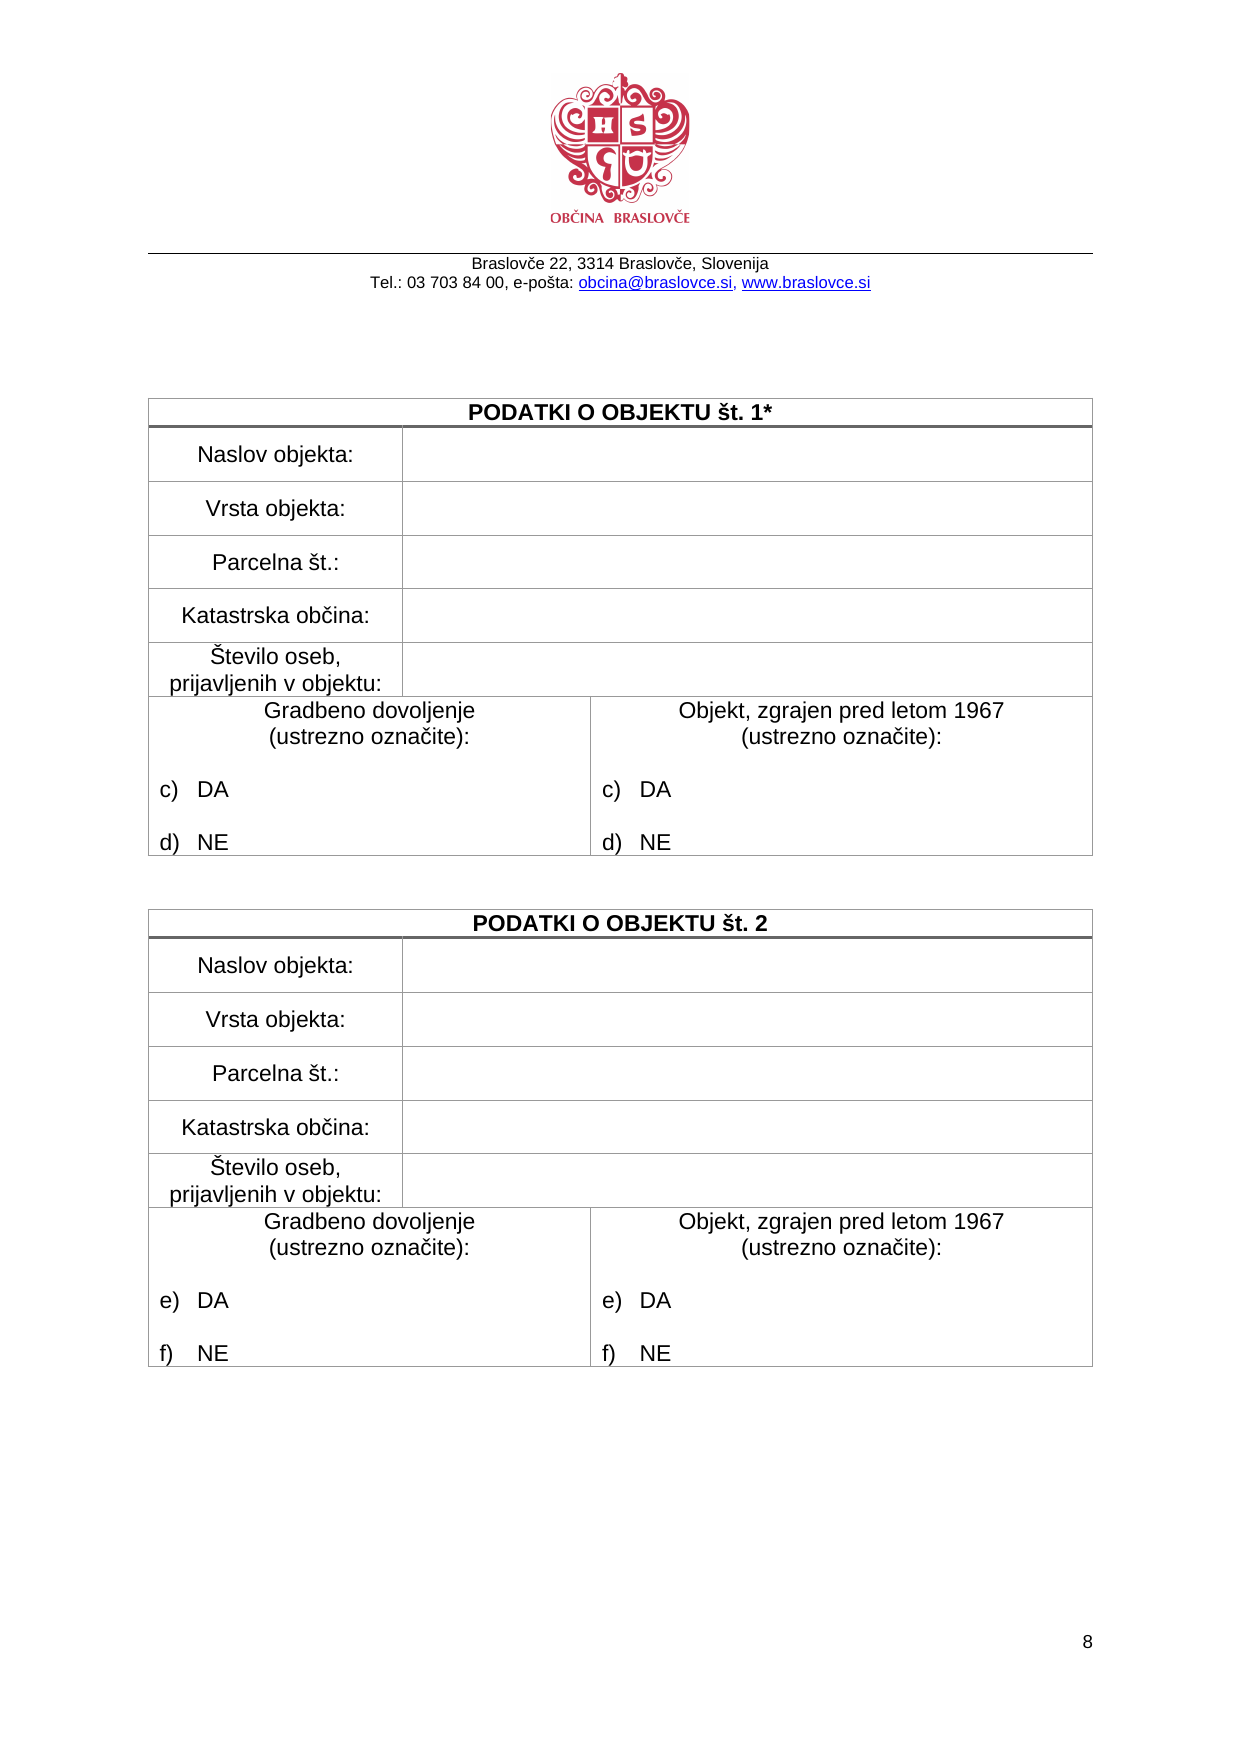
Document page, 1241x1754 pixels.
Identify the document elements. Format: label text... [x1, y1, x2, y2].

picture [550, 73, 690, 223]
table_cell Objekt, zgrajen pred letom 1967 (ustrezno označite): DA NE [591, 1208, 1092, 1366]
table_cell Število oseb, prijavljenih v objektu: [149, 643, 402, 696]
table_cell [403, 428, 1092, 481]
table_cell Parcelna št.: [149, 536, 402, 588]
table_cell Katastrska občina: [149, 1101, 402, 1153]
table_cell [403, 536, 1092, 588]
table_cell Število oseb, prijavljenih v objektu: [149, 1154, 402, 1207]
table_cell Objekt, zgrajen pred letom 1967 (ustrezno označite): DA NE [591, 697, 1092, 855]
table_cell Naslov objekta: [149, 939, 402, 992]
table_cell [403, 482, 1092, 534]
table_header PODATKI O OBJEKTU št. 1* [149, 399, 1092, 425]
table_cell Naslov objekta: [149, 428, 402, 481]
table_cell [403, 589, 1092, 642]
table_cell Gradbeno dovoljenje (ustrezno označite): DA NE [149, 1208, 590, 1366]
table_cell [403, 993, 1092, 1046]
table_header PODATKI O OBJEKTU št. 2 [149, 910, 1092, 936]
table_cell Katastrska občina: [149, 589, 402, 642]
table_cell Gradbeno dovoljenje (ustrezno označite): DA NE [149, 697, 590, 855]
table_cell [403, 1047, 1092, 1099]
table_cell Vrsta objekta: [149, 482, 402, 534]
table_cell Parcelna št.: [149, 1047, 402, 1099]
table_cell Vrsta objekta: [149, 993, 402, 1046]
table_cell [403, 1101, 1092, 1153]
table_cell [403, 643, 1092, 696]
table_cell [403, 939, 1092, 992]
table_cell [403, 1154, 1092, 1207]
